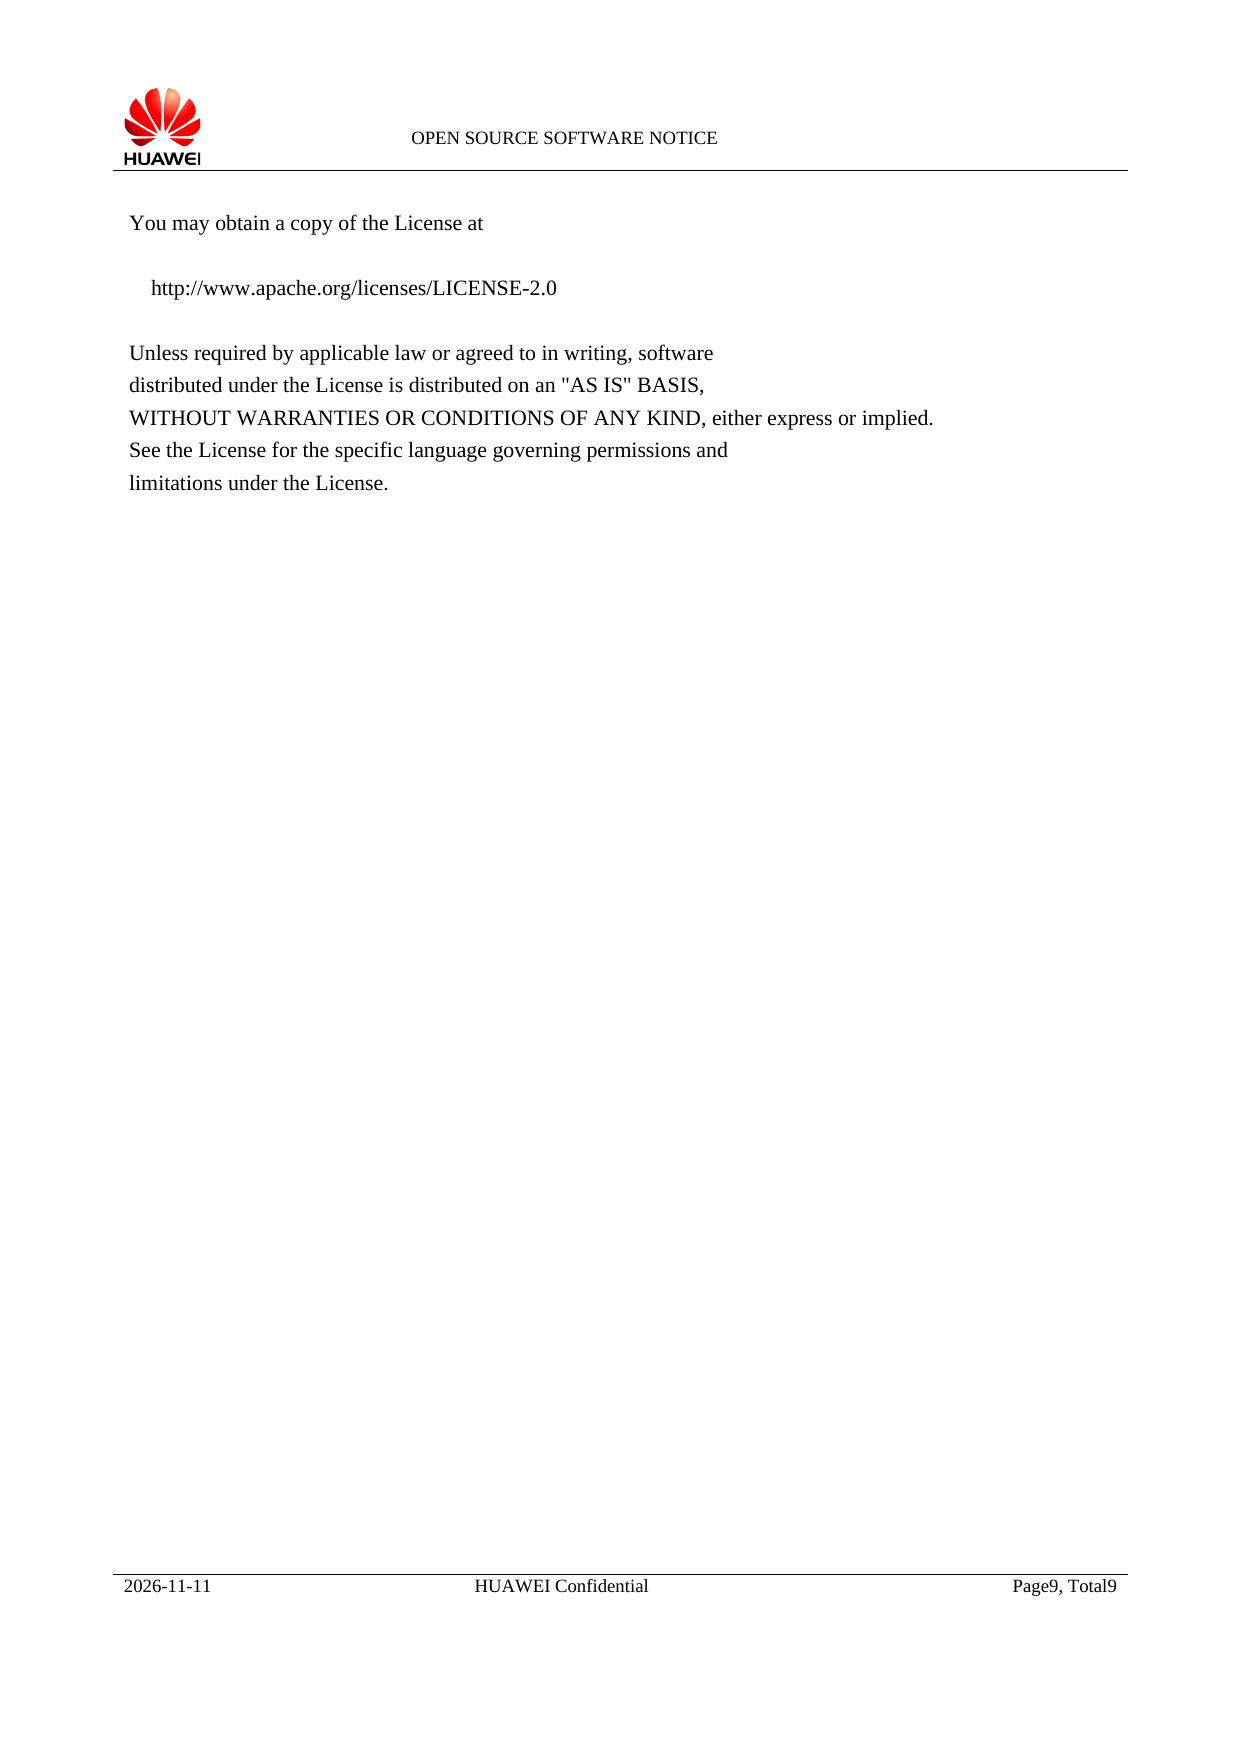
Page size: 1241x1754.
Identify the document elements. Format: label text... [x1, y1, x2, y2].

picture [124, 88, 201, 165]
